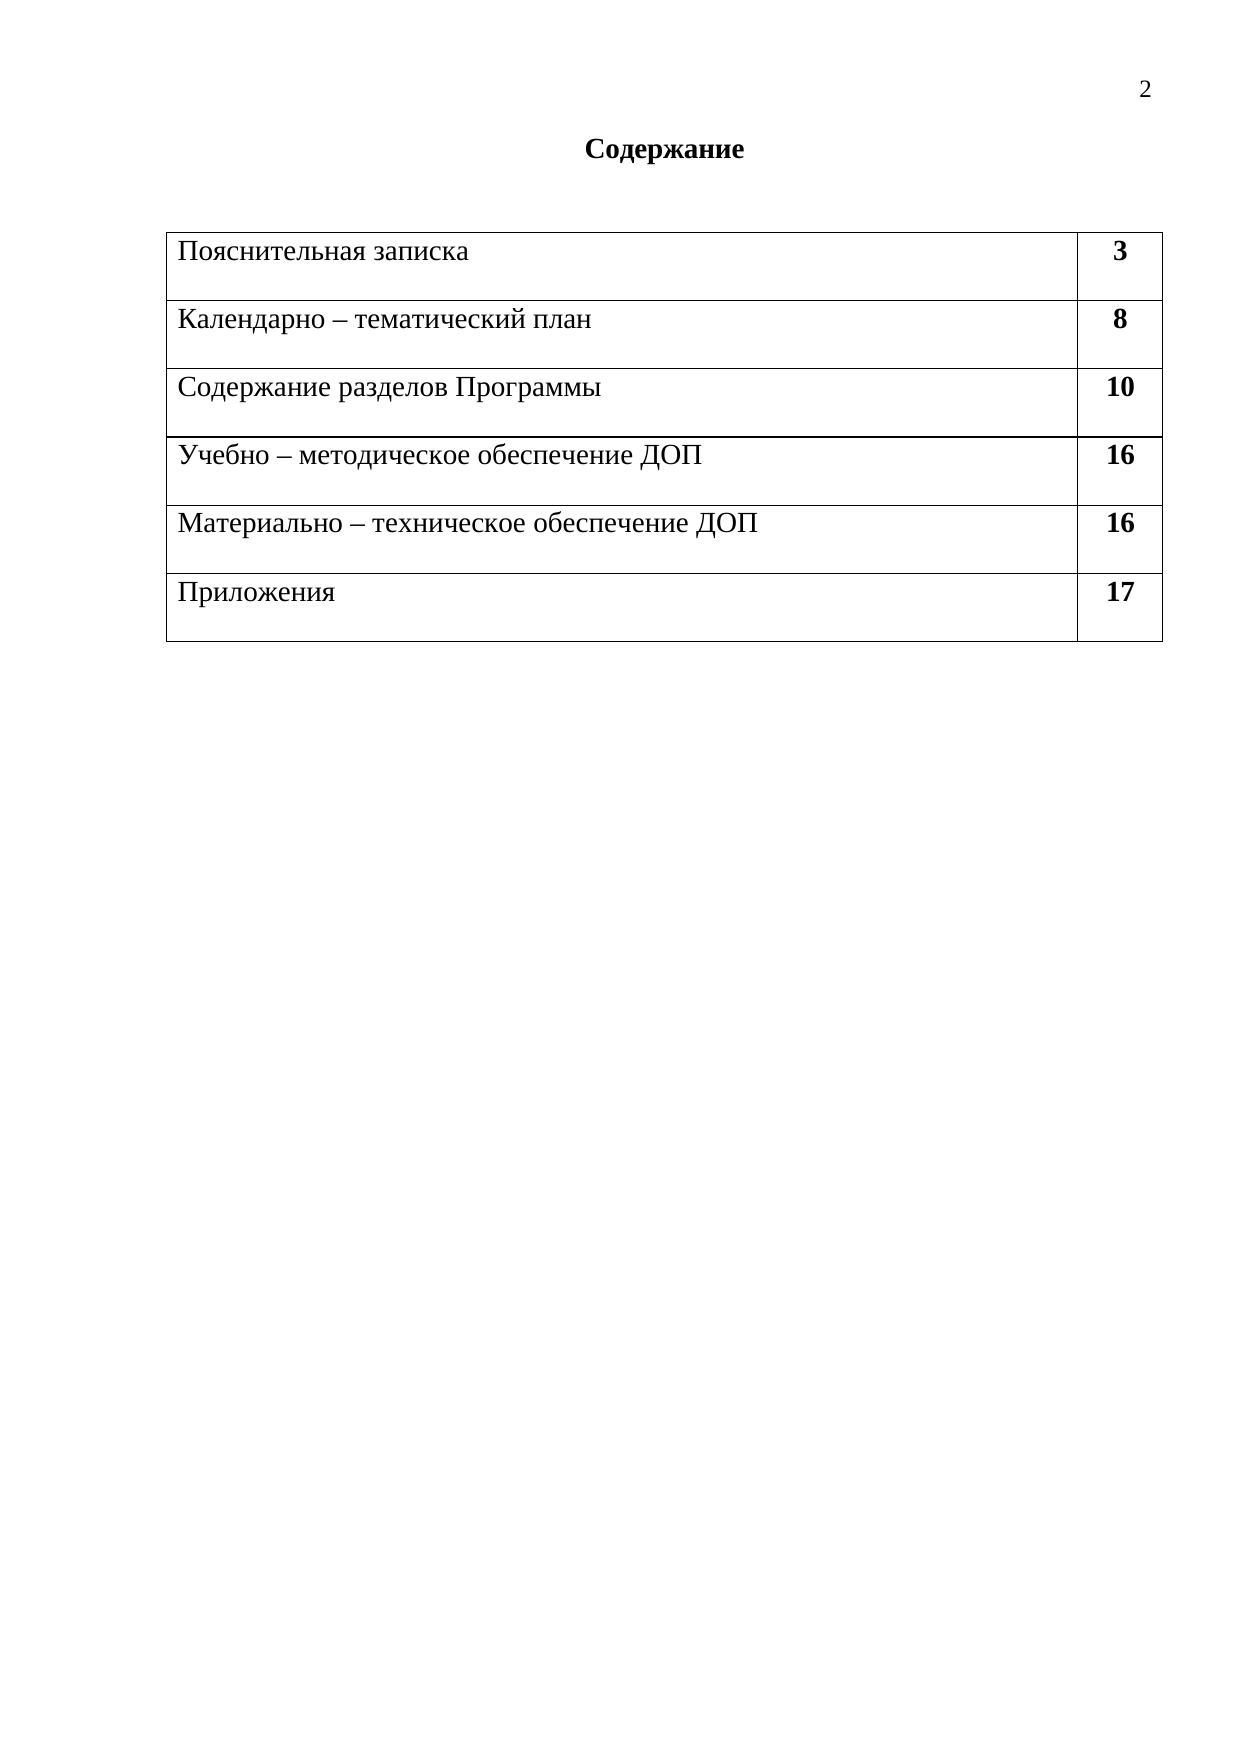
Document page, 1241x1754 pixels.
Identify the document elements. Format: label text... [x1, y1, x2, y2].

table_cell 16 [1078, 506, 1162, 573]
table_cell 8 [1078, 301, 1162, 368]
table_header 3 [1078, 233, 1162, 300]
table_cell 10 [1078, 369, 1162, 436]
table_cell Учебно – методическое обеспечение ДОП [167, 438, 1077, 504]
table_header Пояснительная записка [167, 233, 1077, 300]
text Содержание [177, 131, 1152, 165]
table_cell 16 [1078, 438, 1162, 504]
table_cell 17 [1078, 574, 1162, 641]
table_cell Приложения [167, 574, 1077, 641]
table_cell Материально – техническое обеспечение ДОП [167, 506, 1077, 573]
table_cell Календарно – тематический план [167, 301, 1077, 368]
table_cell Содержание разделов Программы [167, 369, 1077, 436]
